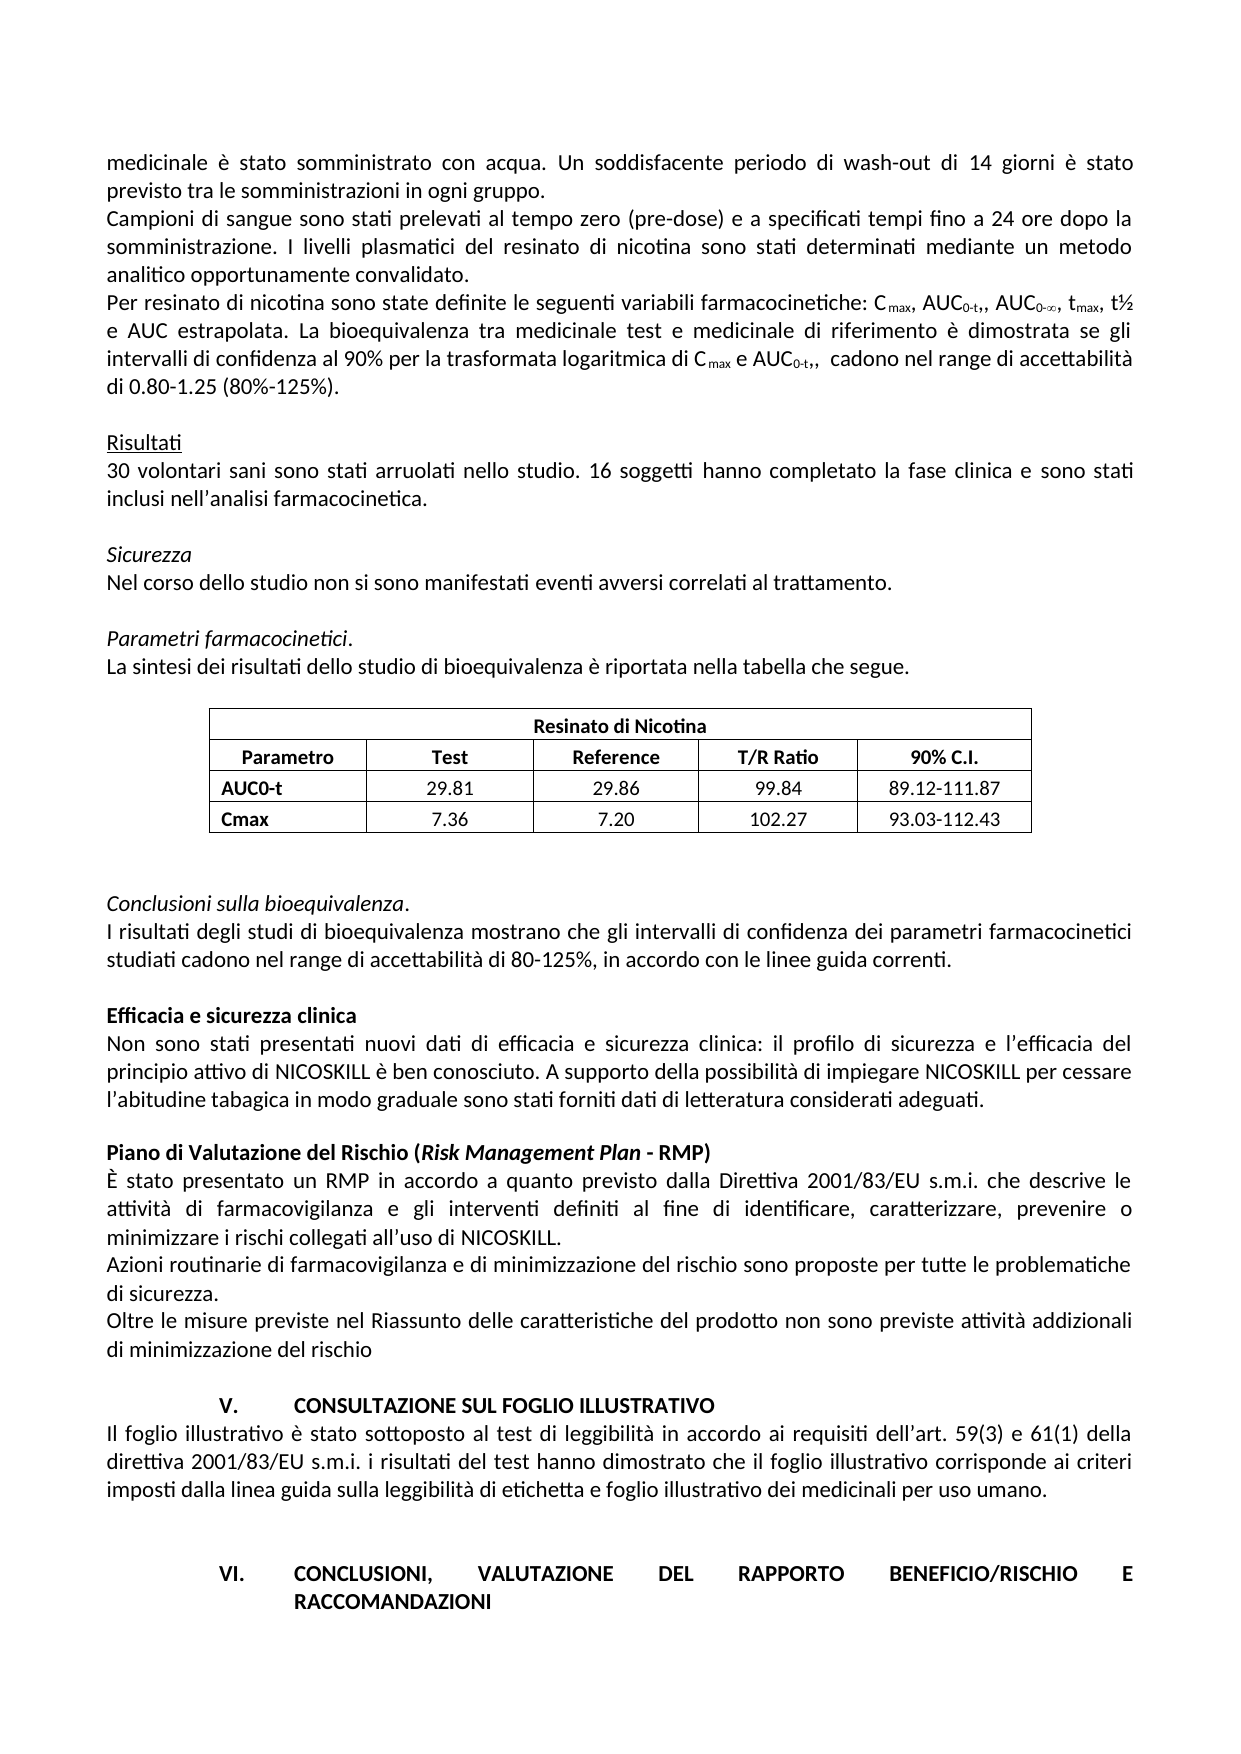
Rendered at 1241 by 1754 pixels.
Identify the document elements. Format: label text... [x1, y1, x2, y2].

table_cell 102.27 [699, 802, 857, 832]
text Non sono stati presentati nuovi dati di efficacia e sicurezza clinica: il profilo di sicurezza e l’efficacia del principio attivo di NICOSKILL è ben conosciuto. A supporto della possibilità di impiegare NICOSKILL per cessare l’abitudine tabagica in modo graduale sono stati forniti dati di letteratura considerati adeguati. [106, 1029, 1134, 1113]
list È stato presentato un RMP in accordo a quanto previsto dalla Direttiva 2001/83/EU s.m.i. che descrive le attività di farmacovigilanza e gli interventi definiti al fine di identificare, caratterizzare, prevenire o minimizzare i rischi collegati all’uso di NICOSKILL. [106, 1167, 1134, 1251]
table_header Resinato di Nicotina [210, 709, 1031, 739]
text Efficacia e sicurezza clinica [106, 1001, 1134, 1029]
table_cell 7.36 [367, 802, 533, 832]
text Sicurezza [106, 540, 1134, 568]
text Parametri farmacocinetici. [106, 624, 1134, 652]
table_cell AUC0-t [210, 771, 366, 801]
list Azioni routinarie di farmacovigilanza e di minimizzazione del rischio sono proposte per tutte le problematiche di sicurezza. [106, 1251, 1134, 1307]
list Risultati [106, 428, 1134, 456]
table_cell 7.20 [534, 802, 698, 832]
table_cell 90% C.I. [858, 740, 1031, 770]
text Il foglio illustrativo è stato sottoposto al test di leggibilità in accordo ai requisiti dell’art. 59(3) e 61(1) della direttiva 2001/83/EU s.m.i. i risultati del test hanno dimostrato che il foglio illustrativo corrisponde ai criteri imposti dalla linea guida sulla leggibilità di etichetta e foglio illustrativo dei medicinali per uso umano. [106, 1419, 1134, 1503]
list Oltre le misure previste nel Riassunto delle caratteristiche del prodotto non sono previste attività addizionali di minimizzazione del rischio [106, 1307, 1134, 1363]
list 30 volontari sani sono stati arruolati nello studio. 16 soggetti hanno completato la fase clinica e sono stati inclusi nell’analisi farmacocinetica. [106, 456, 1134, 512]
table_cell Parametro [210, 740, 366, 770]
table_cell Test [367, 740, 533, 770]
table_cell 93.03-112.43 [858, 802, 1031, 832]
table_cell 29.86 [534, 771, 698, 801]
text Nel corso dello studio non si sono manifestati eventi avversi correlati al trattamento. [106, 568, 1134, 596]
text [106, 148, 1134, 204]
text I risultati degli studi di bioequivalenza mostrano che gli intervalli di confidenza dei parametri farmacocinetici studiati cadono nel range di accettabilità di 80-125%, in accordo con le linee guida correnti. [106, 917, 1134, 973]
table_cell Cmax [210, 802, 366, 832]
table_cell 99.84 [699, 771, 857, 801]
list CONSULTAZIONE SUL FOGLIO ILLUSTRATIVO [219, 1391, 1134, 1419]
table_cell T/R Ratio [699, 740, 857, 770]
table_cell Reference [534, 740, 698, 770]
list CONCLUSIONI, VALUTAZIONE DEL RAPPORTO BENEFICIO/RISCHIO E RACCOMANDAZIONI [219, 1559, 1134, 1615]
text Conclusioni sulla bioequivalenza. [106, 889, 1134, 917]
list Per resinato di nicotina sono state definite le seguenti variabili farmacocinetiche: Cmax, AUC0-t,, AUC0-, tmax, t½ e AUC estrapolata. La bioequivalenza tra medicinale test e medicinale di riferimento è dimostrata se gli intervalli di confidenza al 90% per la trasformata logaritmica di Cmax e AUC0-t,, cadono nel range di accettabilità di 0.80-1.25 (80%-125%). [106, 288, 1134, 400]
list Piano di Valutazione del Rischio (Risk Management Plan - RMP) [106, 1138, 1134, 1167]
table_cell 89.12-111.87 [858, 771, 1031, 801]
table_cell 29.81 [367, 771, 533, 801]
text Campioni di sangue sono stati prelevati al tempo zero (pre-dose) e a specificati tempi fino a 24 ore dopo la somministrazione. I livelli plasmatici del resinato di nicotina sono stati determinati mediante un metodo analitico opportunamente convalidato. [106, 204, 1134, 288]
text La sintesi dei risultati dello studio di bioequivalenza è riportata nella tabella che segue. [106, 652, 1134, 680]
